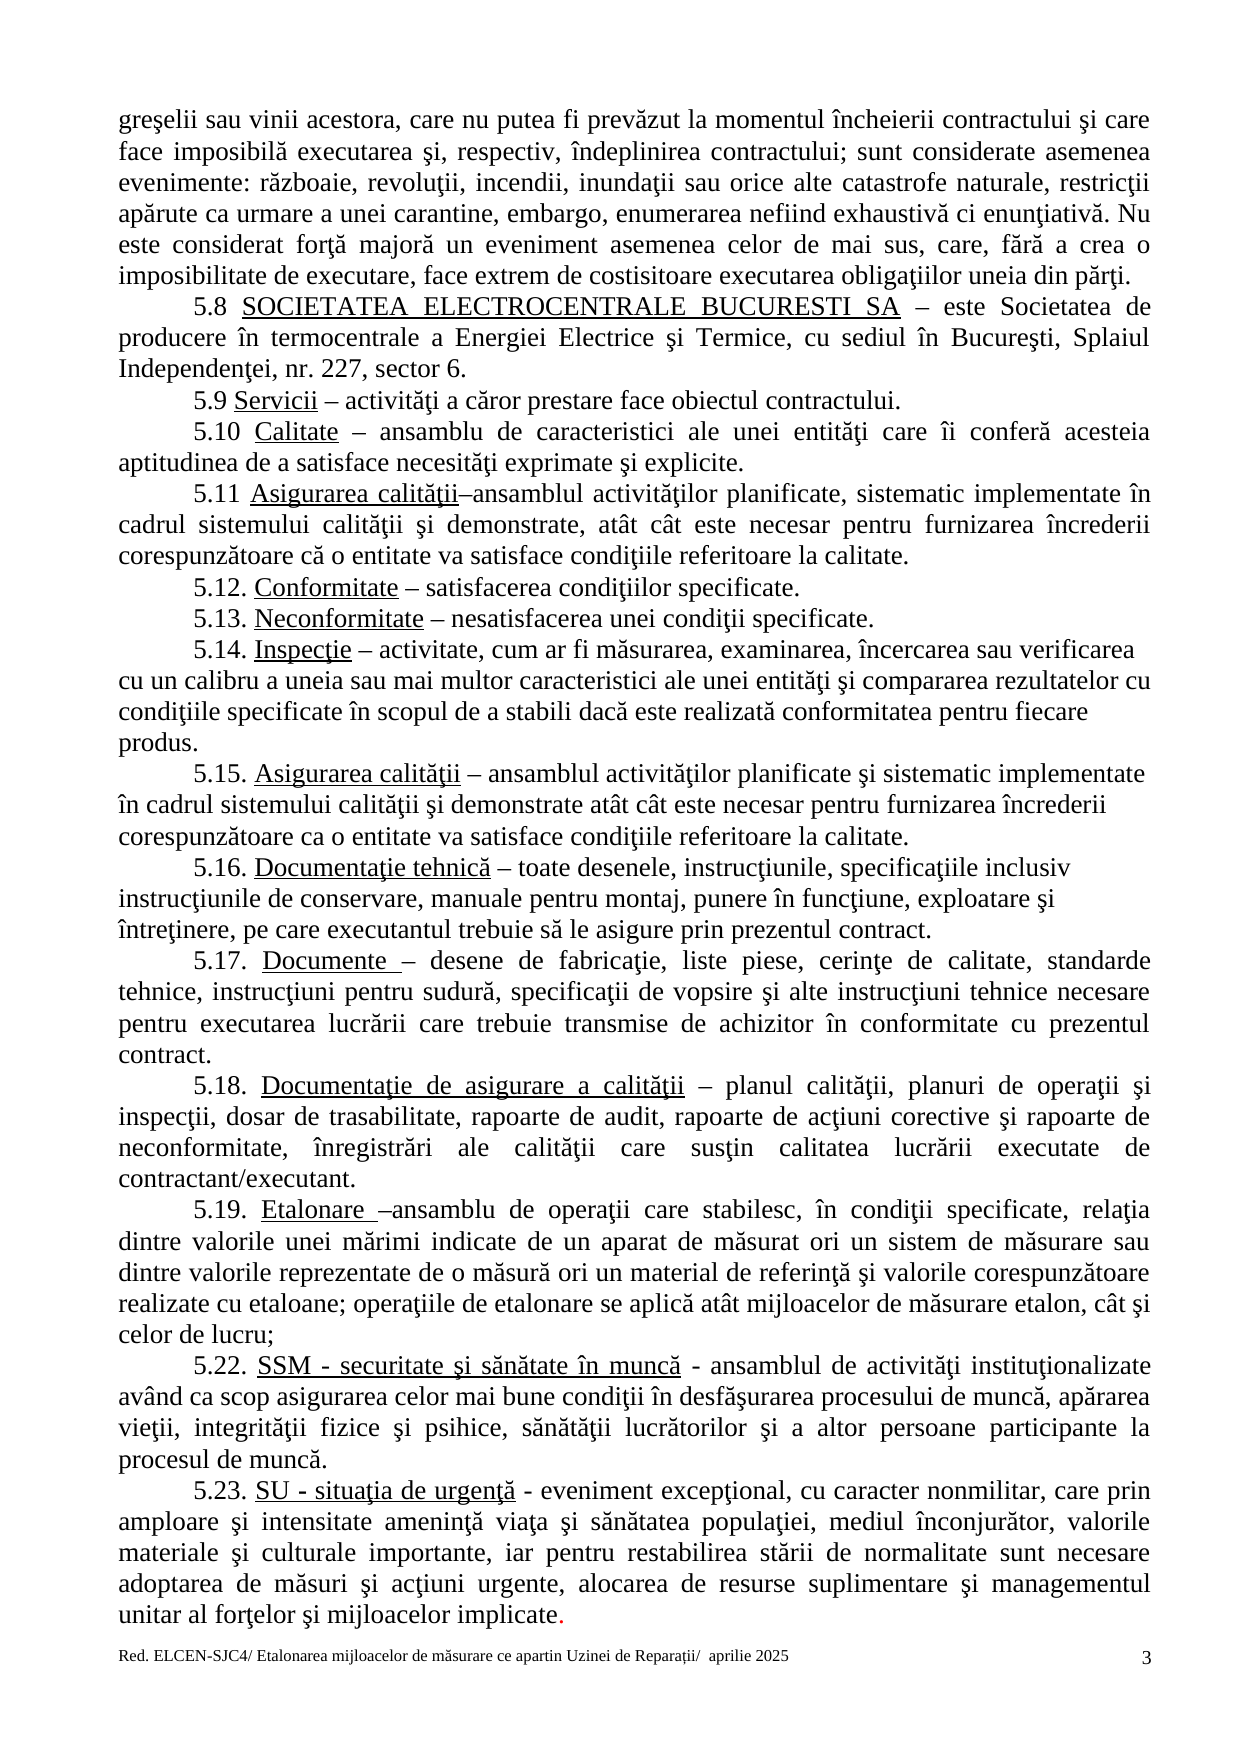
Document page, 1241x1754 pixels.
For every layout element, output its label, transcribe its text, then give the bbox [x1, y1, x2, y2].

text 5.14. Inspecţie – activitate, cum ar fi măsurarea, examinarea, încercarea sau verificarea cu un calibru a uneia sau mai multor caracteristici ale unei entităţi şi compararea rezultatelor cu condiţiile specificate în scopul de a stabili dacă este realizată conformitatea pentru fiecare produs. [118, 633, 1152, 757]
text 5.13. Neconformitate – nesatisfacerea unei condiţii specificate. [118, 602, 1152, 633]
text 5.22. SSM - securitate şi sănătate în muncă - ansamblul de activităţi instituţionalizate având ca scop asigurarea celor mai bune condiţii în desfăşurarea procesului de muncă, apărarea vieţii, integrităţii fizice şi psihice, sănătăţii lucrătorilor şi a altor persoane participante la procesul de muncă. [118, 1349, 1152, 1474]
text 5.9 Servicii – activităţi a căror prestare face obiectul contractului. [118, 384, 1152, 415]
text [118, 103, 1152, 290]
text 5.10 Calitate – ansamblu de caracteristici ale unei entităţi care îi conferă acesteia aptitudinea de a satisface necesităţi exprimate şi explicite. [118, 415, 1152, 477]
text 5.18. Documentaţie de asigurare a calităţii – planul calităţii, planuri de operaţii şi inspecţii, dosar de trasabilitate, rapoarte de audit, rapoarte de acţiuni corective şi rapoarte de neconformitate, înregistrări ale calităţii care susţin calitatea lucrării executate de contractant/executant. [118, 1069, 1152, 1193]
text 5.11 Asigurarea calităţii–ansamblul activităţilor planificate, sistematic implementate în cadrul sistemului calităţii şi demonstrate, atât cât este necesar pentru furnizarea încrederii corespunzătoare că o entitate va satisface condiţiile referitoare la calitate. [118, 477, 1152, 571]
text 5.23. SU - situaţia de urgenţă - eveniment excepţional, cu caracter nonmilitar, care prin amploare şi intensitate ameninţă viaţa şi sănătatea populaţiei, mediul înconjurător, valorile materiale şi culturale importante, iar pentru restabilirea stării de normalitate sunt necesare adoptarea de măsuri şi acţiuni urgente, alocarea de resurse suplimentare şi managementul unitar al forţelor şi mijloacelor implicate. [118, 1474, 1152, 1629]
text 5.8 SOCIETATEA ELECTROCENTRALE BUCURESTI SA – este Societatea de producere în termocentrale a Energiei Electrice şi Termice, cu sediul în Bucureşti, Splaiul Independenţei, nr. 227, sector 6. [118, 290, 1152, 384]
text 5.15. Asigurarea calităţii – ansamblul activităţilor planificate şi sistematic implementate în cadrul sistemului calităţii şi demonstrate atât cât este necesar pentru furnizarea încrederii corespunzătoare ca o entitate va satisface condiţiile referitoare la calitate. [118, 757, 1152, 851]
text 5.19. Etalonare –ansamblu de operaţii care stabilesc, în condiţii specificate, relaţia dintre valorile unei mărimi indicate de un aparat de măsurat ori un sistem de măsurare sau dintre valorile reprezentate de o măsură ori un material de referinţă şi valorile corespunzătoare realizate cu etaloane; operaţiile de etalonare se aplică atât mijloacelor de măsurare etalon, cât şi celor de lucru; [118, 1193, 1152, 1349]
text 5.16. Documentaţie tehnică – toate desenele, instrucţiunile, specificaţiile inclusiv instrucţiunile de conservare, manuale pentru montaj, punere în funcţiune, exploatare şi întreţinere, pe care executantul trebuie să le asigure prin prezentul contract. [118, 851, 1152, 944]
text 5.17. Documente – desene de fabricaţie, liste piese, cerinţe de calitate, standarde tehnice, instrucţiuni pentru sudură, specificaţii de vopsire şi alte instrucţiuni tehnice necesare pentru executarea lucrării care trebuie transmise de achizitor în conformitate cu prezentul contract. [118, 944, 1152, 1069]
text 5.12. Conformitate – satisfacerea condiţiilor specificate. [118, 571, 1152, 602]
